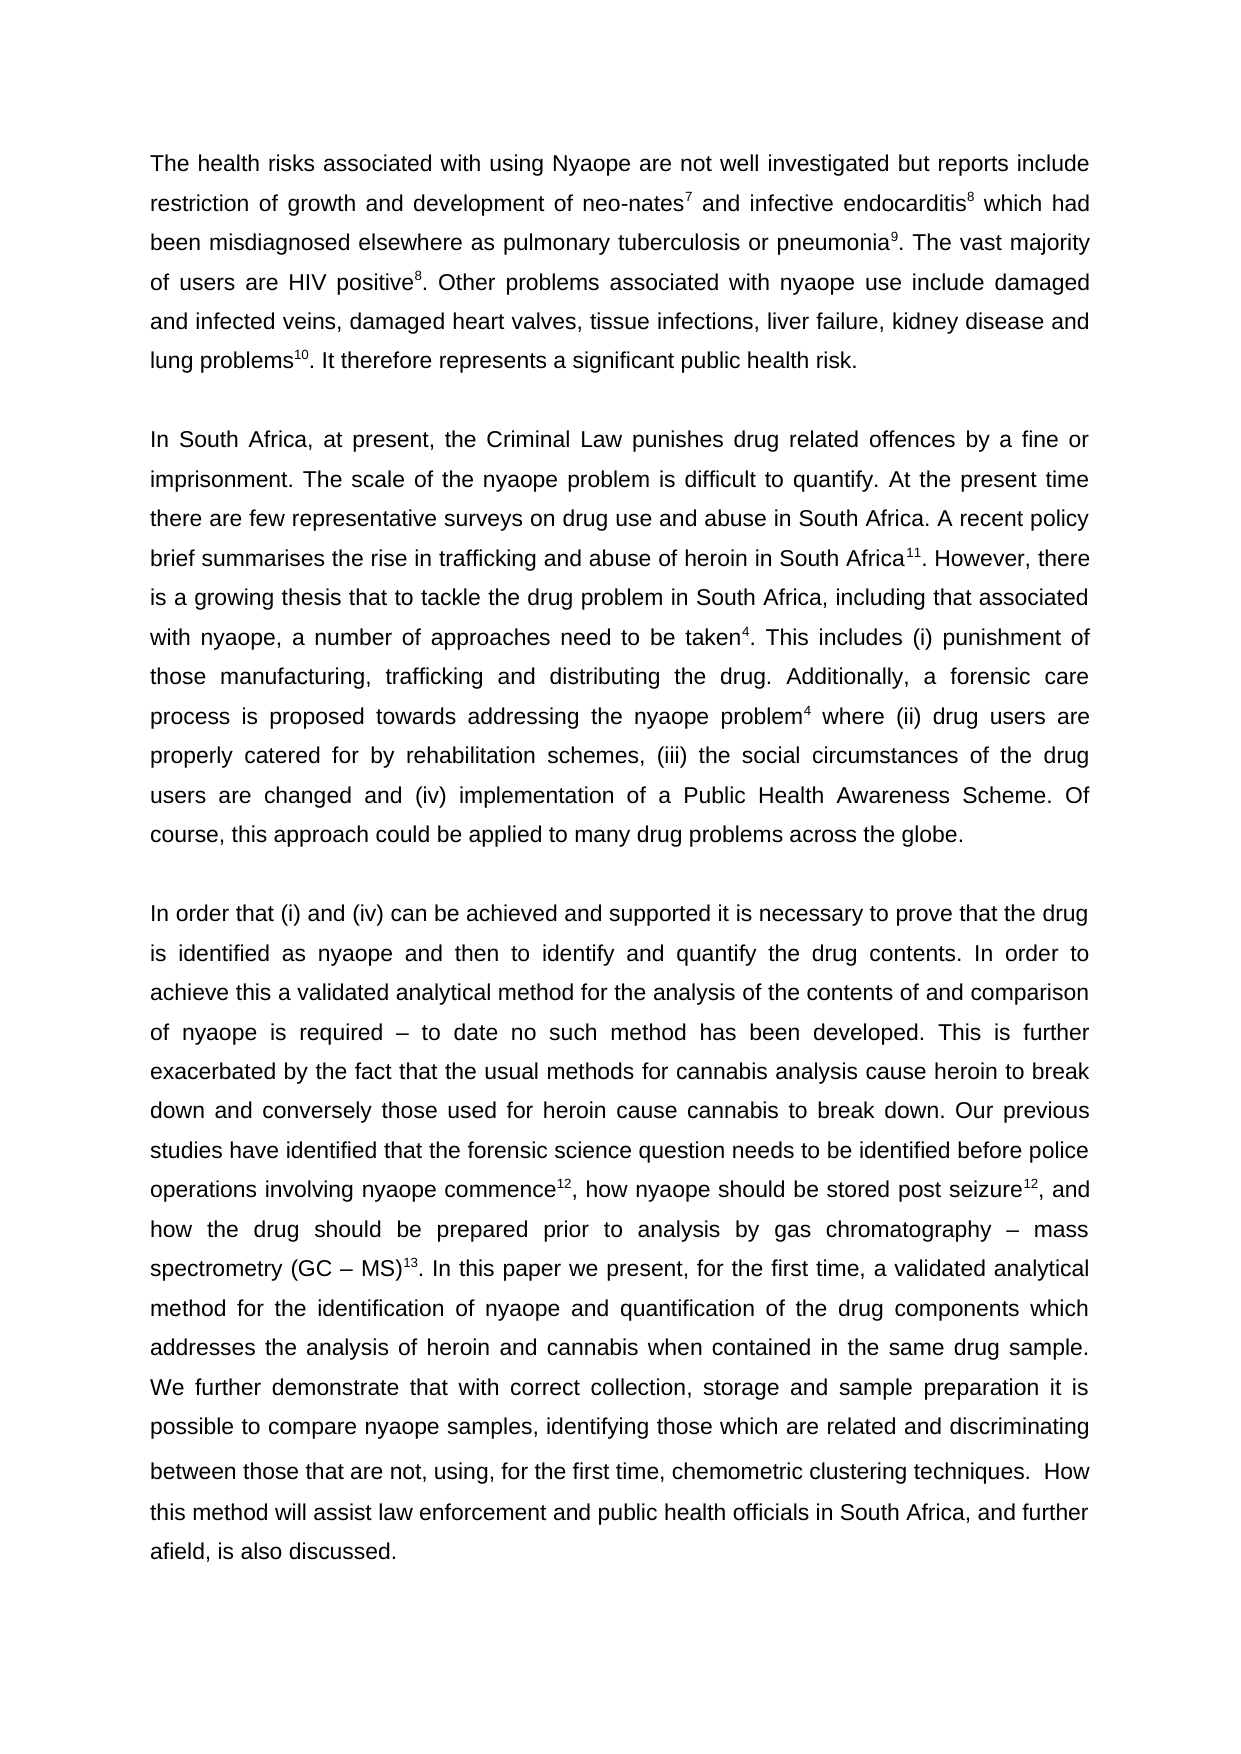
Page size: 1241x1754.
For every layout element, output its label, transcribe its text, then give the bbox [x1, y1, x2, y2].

text In South Africa, at present, the Criminal Law punishes drug related offences by a fine or imprisonment. The scale of the nyaope problem is difficult to quantify. At the present time there are few representative surveys on drug use and abuse in South Africa. A recent policy brief summarises the rise in trafficking and abuse of heroin in South Africa11. However, there is a growing thesis that to tackle the drug problem in South Africa, including that associated with nyaope, a number of approaches need to be taken4. This includes (i) punishment of those manufacturing, trafficking and distributing the drug. Additionally, a forensic care process is proposed towards addressing the nyaope problem4 where (ii) drug users are properly catered for by rehabilitation schemes, (iii) the social circumstances of the drug users are changed and (iv) implementation of a Public Health Awareness Scheme. Of course, this approach could be applied to many drug problems across the globe. [150, 426, 1090, 847]
text The health risks associated with using Nyaope are not well investigated but reports include restriction of growth and development of neo-nates7 and infective endocarditis8 which had been misdiagnosed elsewhere as pulmonary tuberculosis or pneumonia9. The vast majority of users are HIV positive8. Other problems associated with nyaope use include damaged and infected veins, damaged heart valves, tissue infections, liver failure, kidney disease and lung problems10. It therefore represents a significant public health risk. [150, 150, 1090, 374]
text In order that (i) and (iv) can be achieved and supported it is necessary to prove that the drug is identified as nyaope and then to identify and quantify the drug contents. In order to achieve this a validated analytical method for the analysis of the contents of and comparison of nyaope is required – to date no such method has been developed. This is further exacerbated by the fact that the usual methods for cannabis analysis cause heroin to break down and conversely those used for heroin cause cannabis to break down. Our previous studies have identified that the forensic science question needs to be identified before police operations involving nyaope commence12, how nyaope should be stored post seizure12, and how the drug should be prepared prior to analysis by gas chromatography – mass spectrometry (GC – MS)13. In this paper we present, for the first time, a validated analytical method for the identification of nyaope and quantification of the drug components which addresses the analysis of heroin and cannabis when contained in the same drug sample. We further demonstrate that with correct collection, storage and sample preparation it is possible to compare nyaope samples, identifying those which are related and discriminating between those that are not, using, for the first time, chemometric clustering techniques. How this method will assist law enforcement and public health officials in South Africa, and further afield, is also discussed. [150, 900, 1090, 1564]
